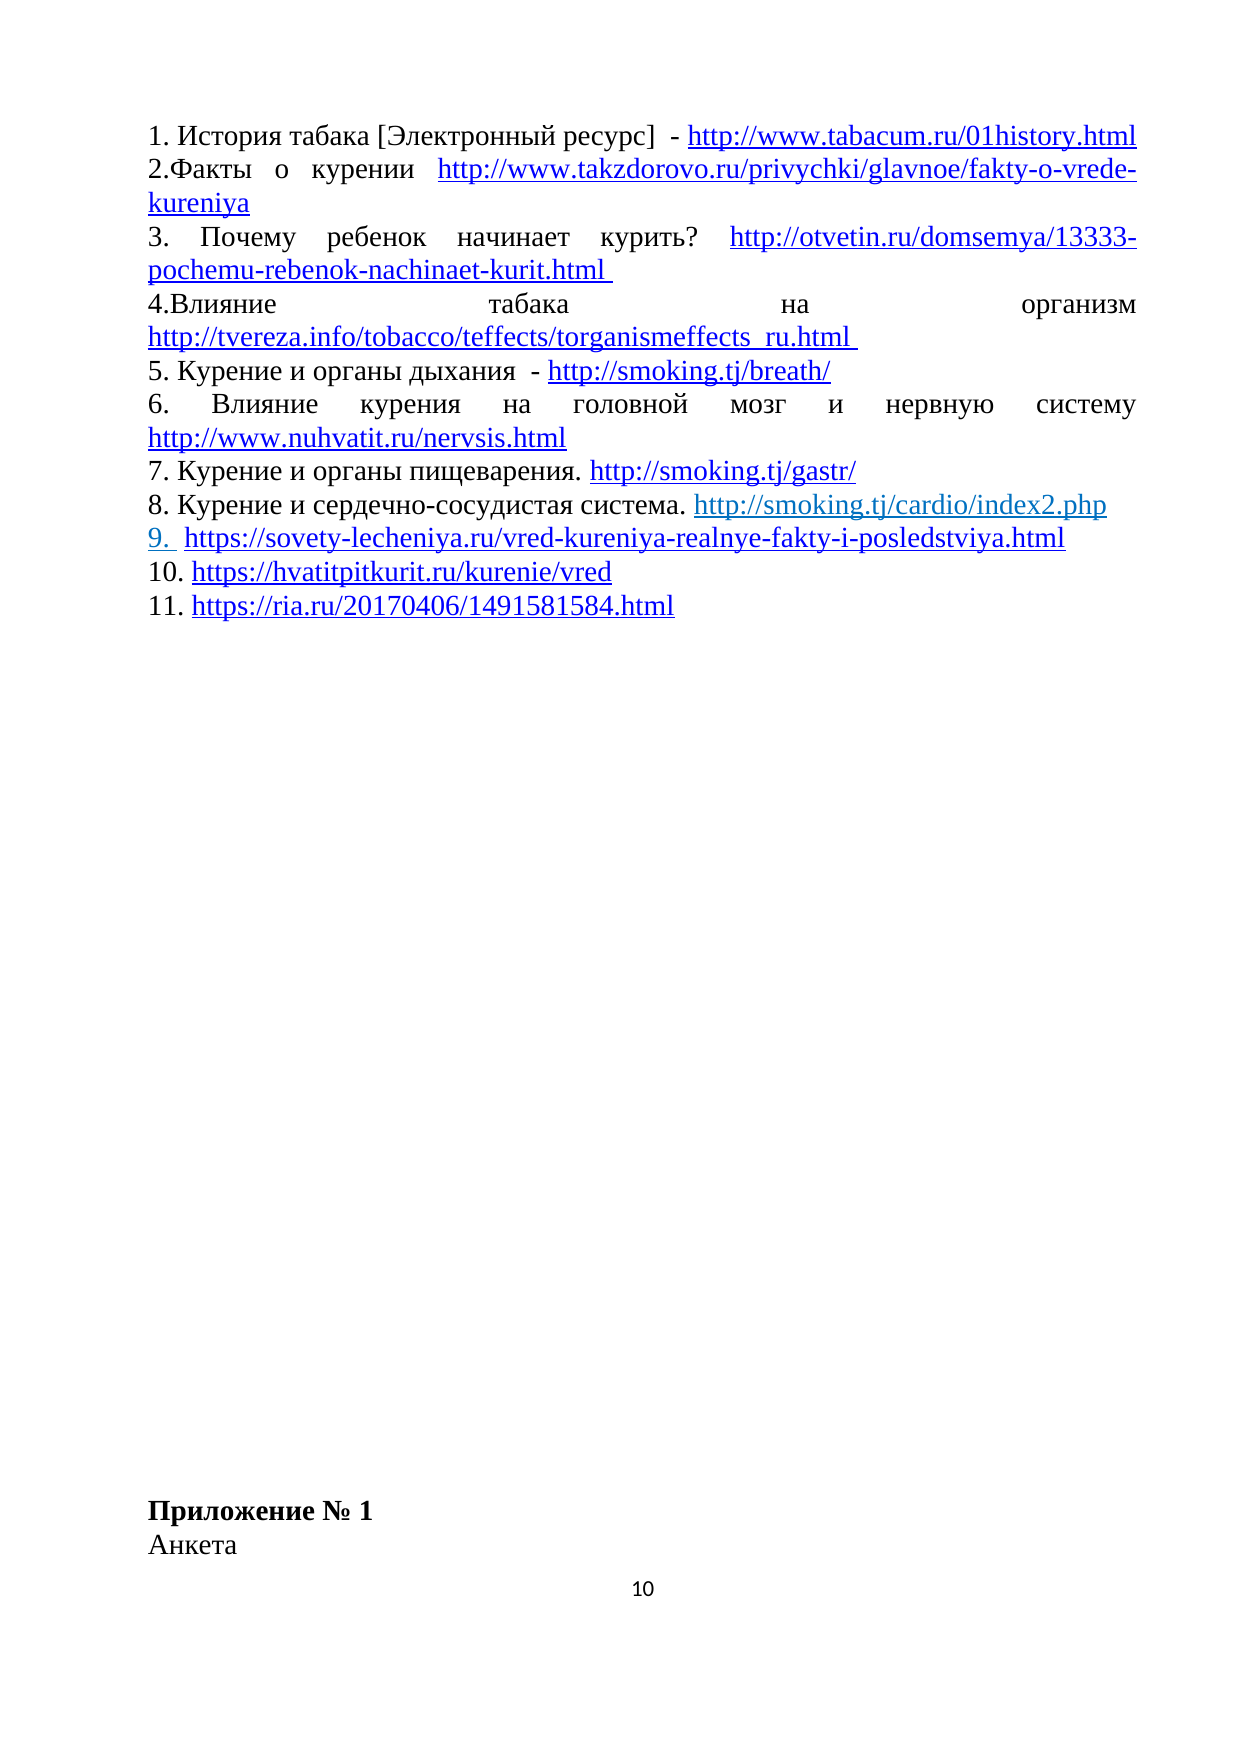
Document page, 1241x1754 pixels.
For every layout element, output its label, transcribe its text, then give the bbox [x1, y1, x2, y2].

text 9. https://sovety-lecheniya.ru/vred-kureniya-realnye-fakty-i-posledstviya.html [148, 521, 1137, 554]
text 10. https://hvatitpitkurit.ru/kurenie/vred [148, 554, 1137, 588]
text 4.Влияние табака на организм http://tvereza.info/tobacco/teffects/torganismeffects_ru.html [148, 286, 1137, 353]
text Анкета [148, 1527, 1137, 1560]
text 7. Курение и органы пищеварения. http://smoking.tj/gastr/ [148, 453, 1137, 487]
text 5. Курение и органы дыхания - http://smoking.tj/breath/ [148, 353, 1137, 386]
text 6. Влияние курения на головной мозг и нервную систему http://www.nuhvatit.ru/nervsis.html [148, 386, 1137, 453]
text 8. Курение и сердечно-сосудистая система. http://smoking.tj/cardio/index2.php [148, 487, 1137, 521]
text 3. Почему ребенок начинает курить? http://otvetin.ru/domsemya/13333-pochemu-rebenok-nachinaet-kurit.html [148, 219, 1137, 286]
text 11. https://ria.ru/20170406/1491581584.html [148, 588, 1137, 621]
text 2.Факты о курении http://www.takzdorovo.ru/privychki/glavnoe/fakty-o-vrede-kureniya [148, 152, 1137, 219]
text 1. История табака [Электронный ресурс] - http://www.tabacum.ru/01history.html [148, 118, 1137, 152]
text Приложение № 1 [148, 1493, 1137, 1527]
